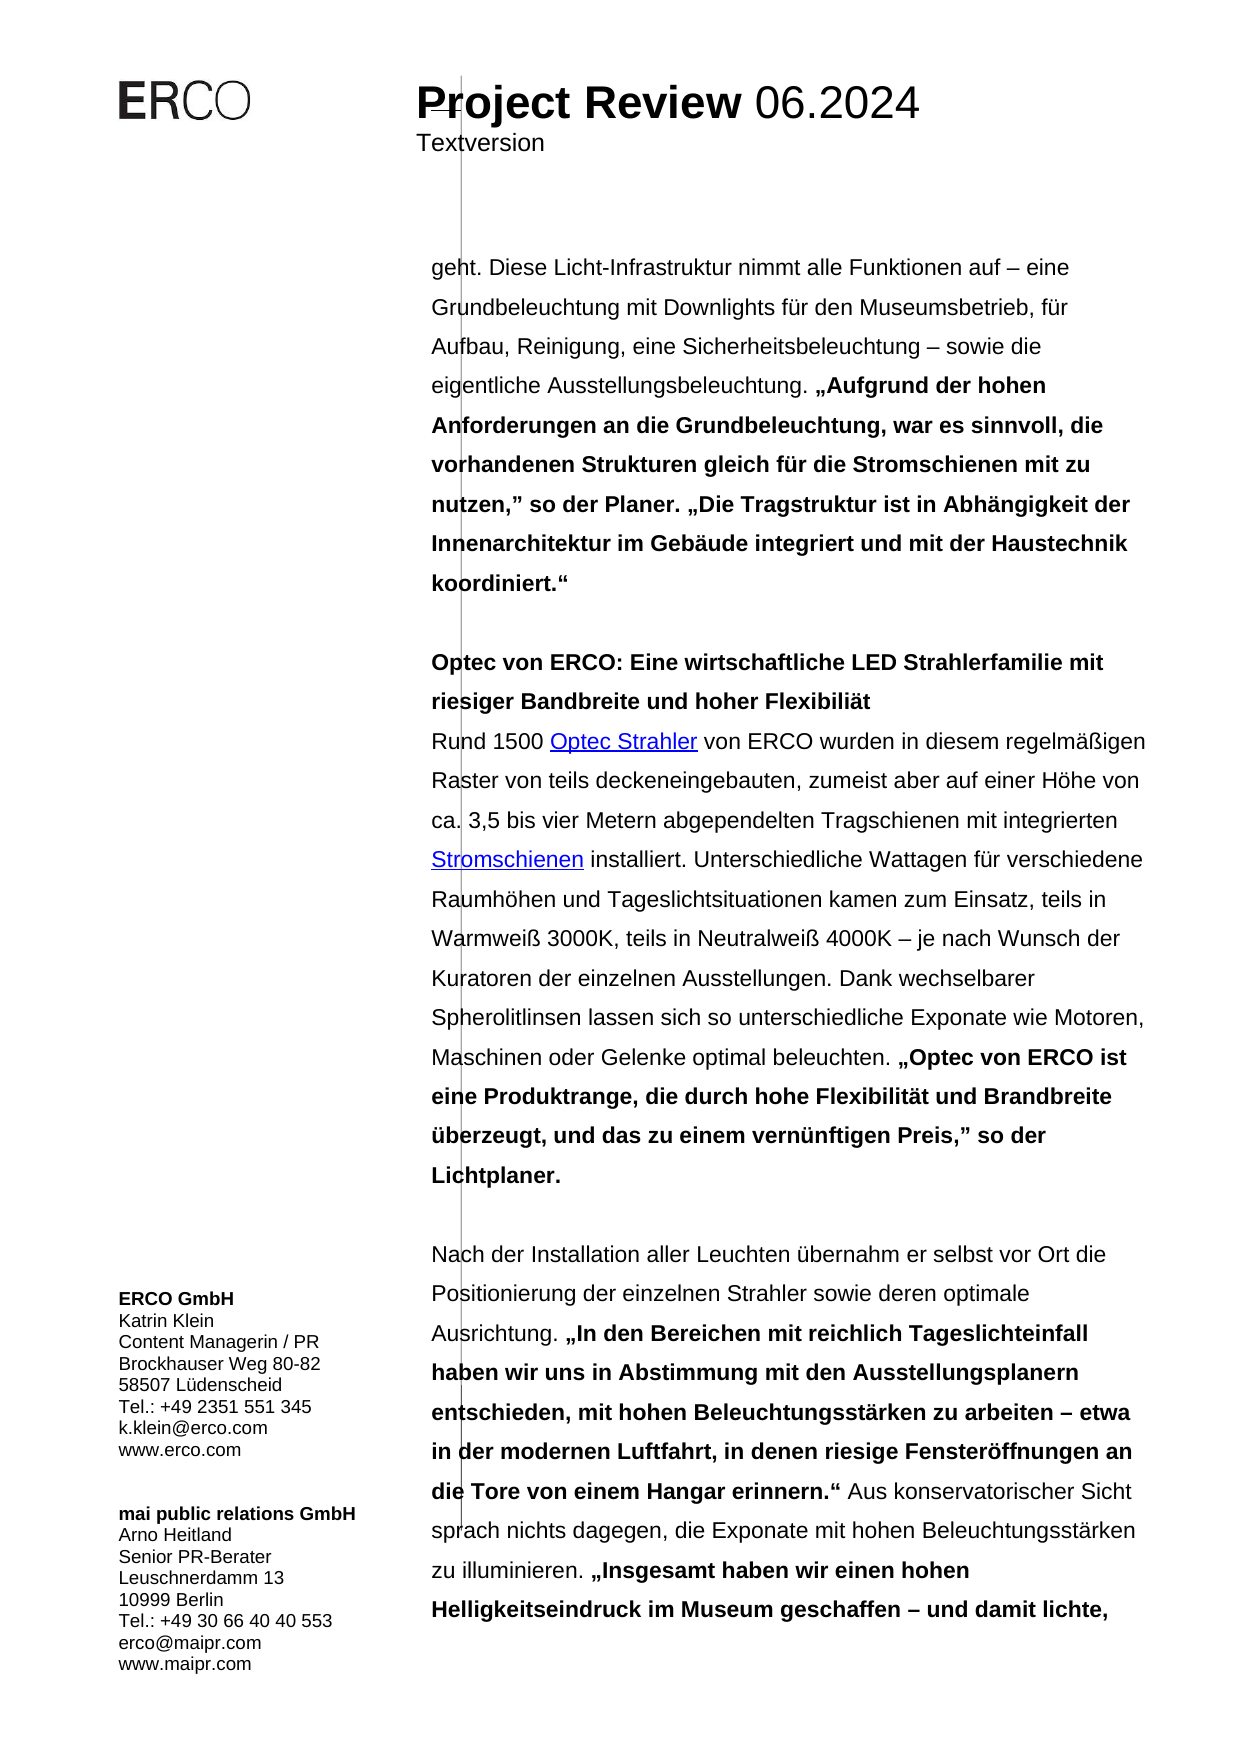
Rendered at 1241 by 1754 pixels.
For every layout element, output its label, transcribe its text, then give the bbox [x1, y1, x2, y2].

text Optec von ERCO: Eine wirtschaftliche LED Strahlerfamilie mit riesiger Bandbreite und hoher Flexibiliät [431, 609, 1152, 714]
text Rund 1500 Optec Strahler von ERCO wurden in diesem regelmäßigen Raster von teils deckeneingebauten, zumeist aber auf einer Höhe von ca. 3,5 bis vier Metern abgependelten Tragschienen mit integrierten Stromschienen installiert. Unterschiedliche Wattagen für verschiedene Raumhöhen und Tageslichtsituationen kamen zum Einsatz, teils in Warmweiß 3000K, teils in Neutralweiß 4000K – je nach Wunsch der Kuratoren der einzelnen Ausstellungen. Dank wechselbarer Spherolitlinsen lassen sich so unterschiedliche Exponate wie Motoren, Maschinen oder Gelenke optimal beleuchten. „Optec von ERCO ist eine Produktrange, die durch hohe Flexibilität und Brandbreite überzeugt, und das zu einem vernünftigen Preis,” so der Lichtplaner. [431, 728, 1152, 1188]
picture [118, 79, 251, 121]
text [431, 254, 1152, 596]
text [431, 1241, 1152, 1623]
